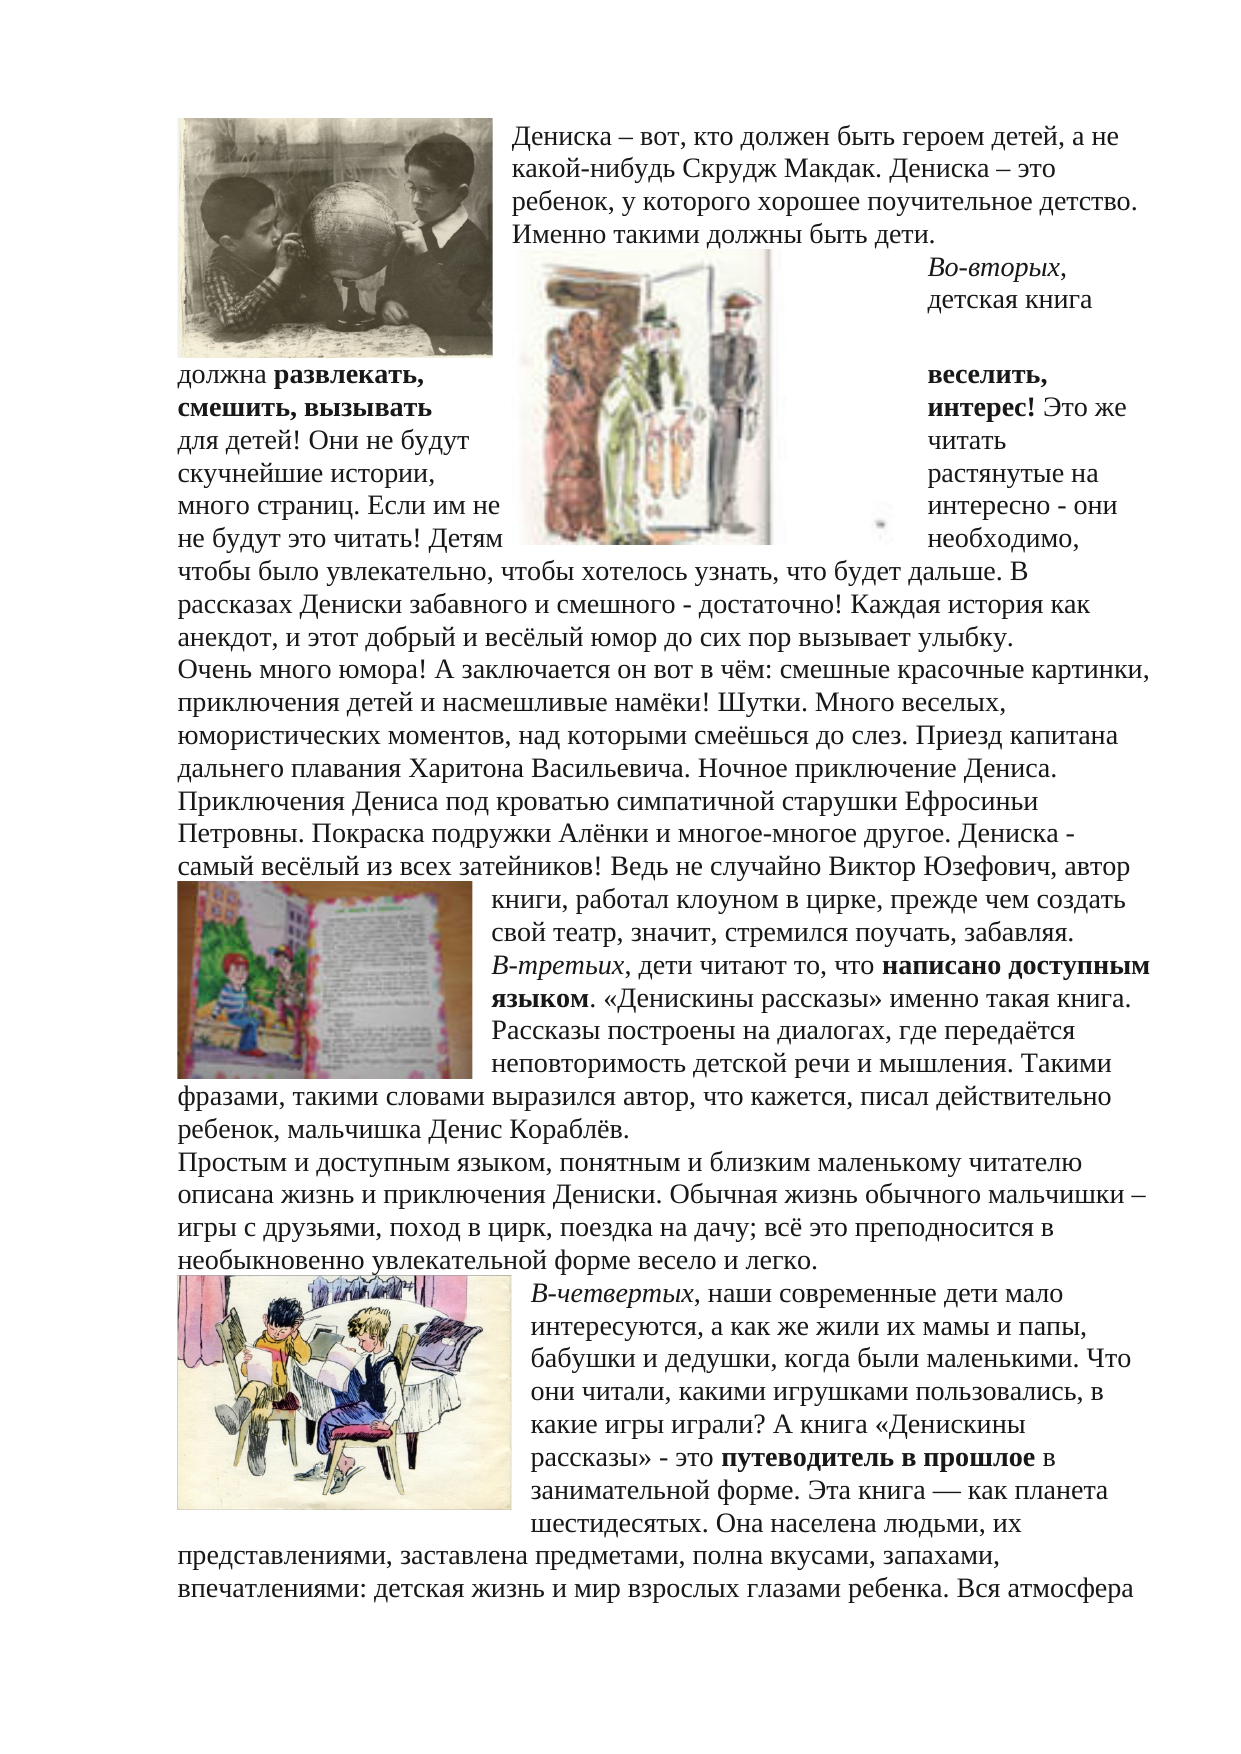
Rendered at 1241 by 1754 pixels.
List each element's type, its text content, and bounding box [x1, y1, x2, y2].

picture [177, 1275, 512, 1510]
text Простым и доступным языком, понятным и близким маленькому читателю описана жизнь и приключения Дениски. Обычная жизнь обычного мальчишки – игры с друзьями, поход в цирк, поездка на дачу; всё это преподносится в необыкновенно увлекательной форме весело и легко. [177, 1144, 1152, 1276]
text Дениска – вот, кто должен быть героем детей, а не какой-нибудь Скрудж Макдак. Дениска – это ребенок, у которого хорошее поучительное детство. Именно такими должны быть дети. [493, 118, 1152, 249]
text В-третьих, дети читают то, что написано доступным языком. «Денискины рассказы» именно такая книга. Рассказы построены на диалогах, где передаётся неповторимость детской речи и мышления. Такими фразами, такими словами выразился автор, что кажется, писал действительно ребенок, мальчишка Денис Кораблёв. [177, 947, 1152, 1144]
text Очень много юмора! А заключается он вот в чём: смешные красочные картинки, приключения детей и насмешливые намёки! Шутки. Много веселых, юмористических моментов, над которыми смеёшься до слез. Приезд капитана дальнего плавания Харитона Васильевича. Ночное приключение Дениса. Приключения Дениса под кроватью симпатичной старушки Ефросиньи Петровны. Покраска подружки Алёнки и многое-многое другое. Дениска - самый весёлый из всех затейников! Ведь не случайно Виктор Юзефович, автор книги, работал клоуном в цирке, прежде чем создать свой театр, значит, стремился поучать, забавляя. [177, 652, 1152, 947]
picture [177, 118, 493, 358]
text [177, 1276, 1152, 1604]
picture [177, 881, 473, 1079]
picture [511, 249, 909, 545]
